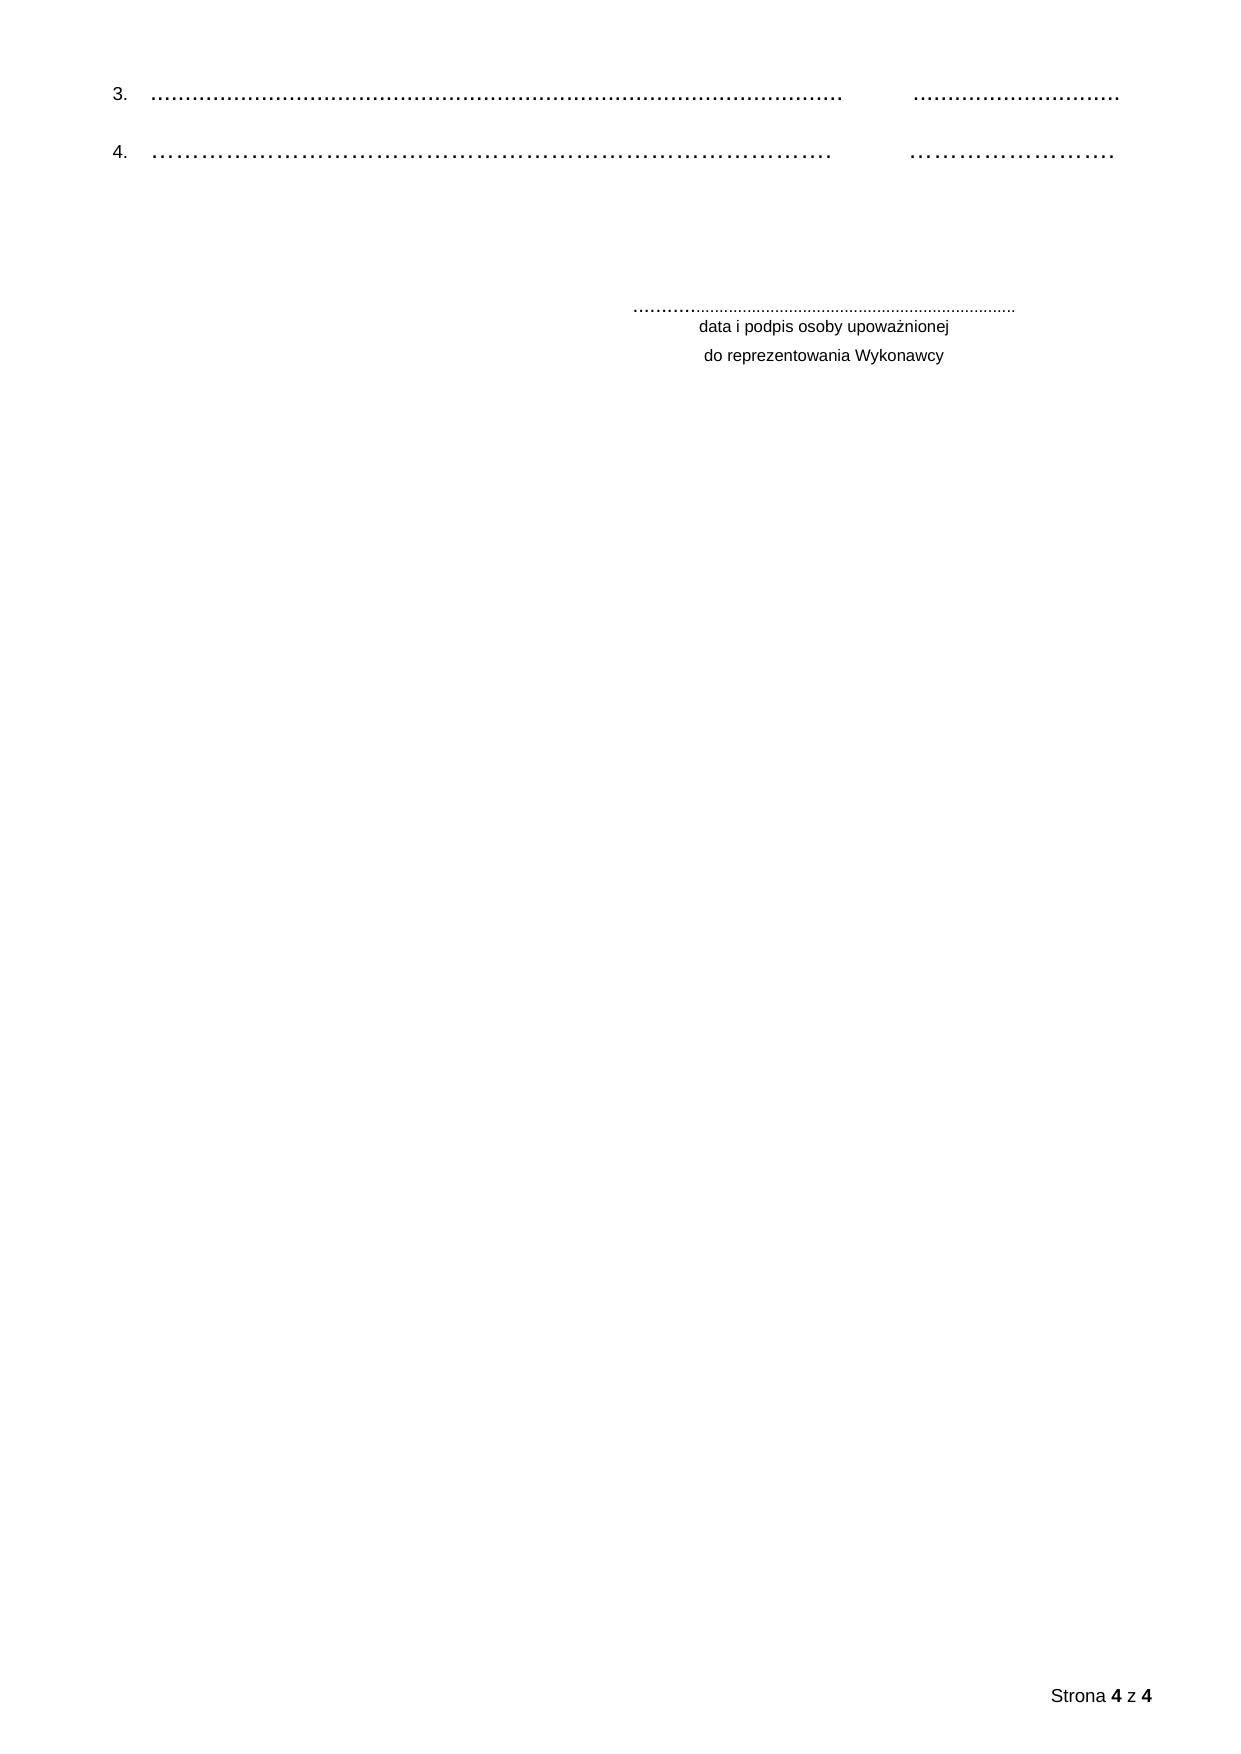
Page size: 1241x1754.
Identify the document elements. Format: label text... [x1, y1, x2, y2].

list ………………………………………………………………………. ……………………. [112, 134, 1152, 163]
text ................................................................................ [496, 293, 1152, 317]
text do reprezentowania Wykonawcy [496, 345, 1152, 364]
text data i podpis osoby upoważnionej [496, 317, 1152, 336]
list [112, 77, 1152, 106]
